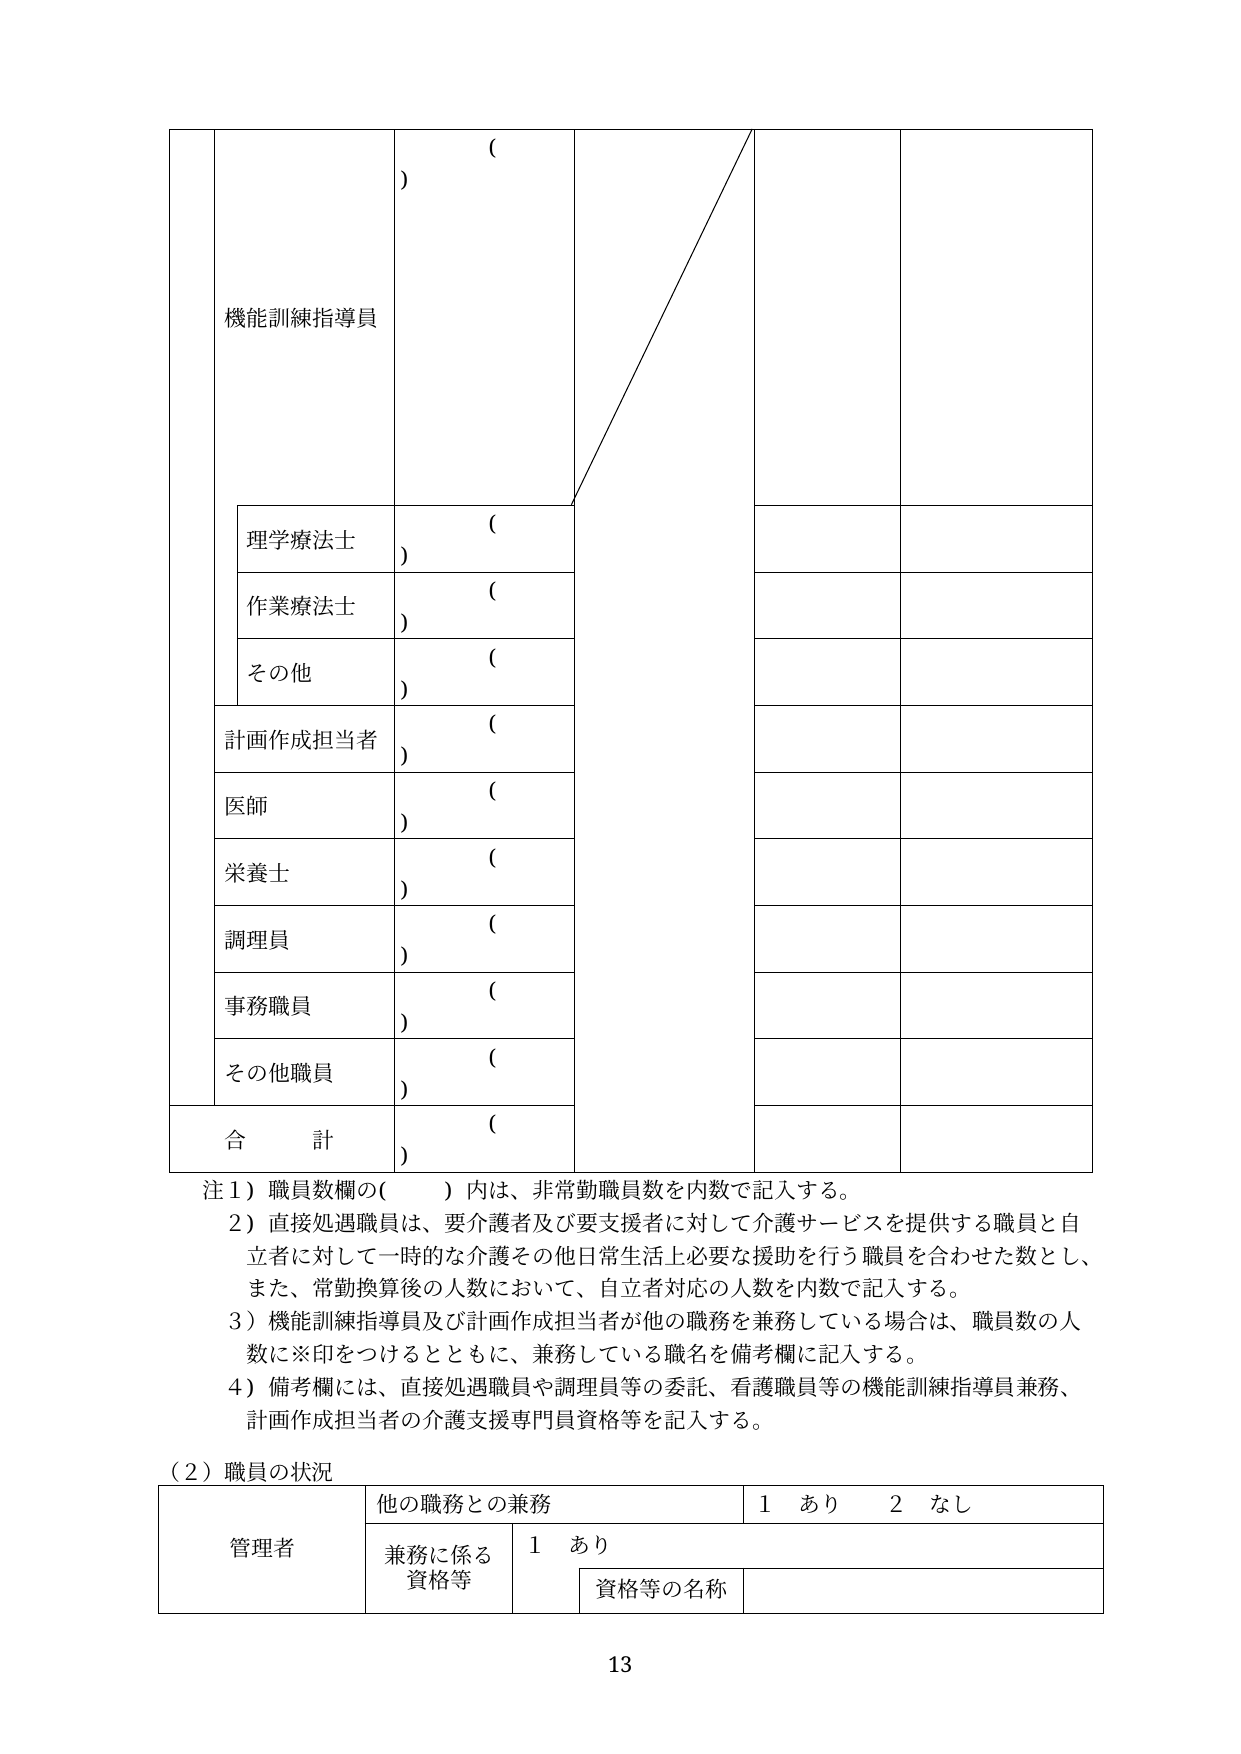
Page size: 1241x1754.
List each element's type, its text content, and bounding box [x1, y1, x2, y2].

table_cell ( ) [395, 506, 574, 572]
table_cell ( ) [395, 773, 574, 838]
table_cell [901, 130, 1092, 505]
table_cell 医師 [215, 773, 394, 838]
table_cell [755, 639, 900, 705]
table_cell [755, 573, 900, 638]
table_cell [901, 506, 1092, 572]
table_cell [901, 839, 1092, 905]
table_cell [755, 773, 900, 838]
table_cell ( ) [395, 130, 574, 505]
table_cell ( ) [395, 973, 574, 1038]
table_cell [901, 706, 1092, 772]
table_cell [755, 906, 900, 972]
table_cell [901, 1106, 1092, 1172]
table_cell ( ) [395, 1106, 574, 1172]
table_cell [755, 130, 900, 505]
table_cell その他職員 [215, 1039, 394, 1105]
table_cell 計画作成担当者 [215, 706, 394, 772]
table_cell ( ) [395, 906, 574, 972]
table_cell 資格等の名称 [580, 1569, 743, 1612]
table_cell [901, 1039, 1092, 1105]
table_cell 合 計 [170, 1106, 394, 1172]
table_cell 兼務に係る資格等 [366, 1524, 512, 1612]
table_cell 機能訓練指導員 [215, 130, 394, 505]
table_cell [744, 1569, 1103, 1612]
table_cell 事務職員 [215, 973, 394, 1038]
table_cell [901, 906, 1092, 972]
text ２) 直接処遇職員は、要介護者及び要支援者に対して介護サービスを提供する職員と自立者に対して一時的な介護その他日常生活上必要な援助を行う職員を合わせた数とし、また、常勤換算後の人数において、自立者対応の人数を内数で記入する。 [203, 1205, 1082, 1304]
table_cell 理学療法士 [238, 506, 394, 572]
table_header １ あり ２ なし [744, 1486, 1103, 1523]
table_cell [755, 1106, 900, 1172]
table_cell [755, 839, 900, 905]
table_cell [755, 706, 900, 772]
table_cell 作業療法士 [238, 573, 394, 638]
table_cell [755, 973, 900, 1038]
table_cell [755, 506, 900, 572]
table_cell [575, 130, 754, 1172]
text ３）機能訓練指導員及び計画作成担当者が他の職務を兼務している場合は、職員数の人数に※印をつけるとともに、兼務している職名を備考欄に記入する。 [203, 1304, 1082, 1369]
table_cell ( ) [395, 706, 574, 772]
table_header 他の職務との兼務 [366, 1486, 743, 1523]
table_cell [901, 573, 1092, 638]
table_cell その他 [238, 639, 394, 705]
table_cell ( ) [395, 1039, 574, 1105]
table_cell [901, 973, 1092, 1038]
table_cell 栄養士 [215, 839, 394, 905]
table_cell [755, 1039, 900, 1105]
text ４) 備考欄には、直接処遇職員や調理員等の委託、看護職員等の機能訓練指導員兼務、計画作成担当者の介護支援専門員資格等を記入する。 [203, 1369, 1082, 1435]
table_header 管理者 [159, 1486, 365, 1612]
table_cell [215, 505, 237, 705]
table_cell [901, 773, 1092, 838]
table_cell １ あり [513, 1524, 1103, 1567]
text 注１) 職員数欄の( )内は、非常勤職員数を内数で記入する。 [181, 1173, 1082, 1205]
table_cell ( ) [395, 639, 574, 705]
text （２）職員の状況 [158, 1460, 1082, 1485]
table_cell [901, 639, 1092, 705]
table_cell ( ) [395, 573, 574, 638]
table_cell ( ) [395, 839, 574, 905]
table_cell 調理員 [215, 906, 394, 972]
table_cell [513, 1568, 579, 1612]
